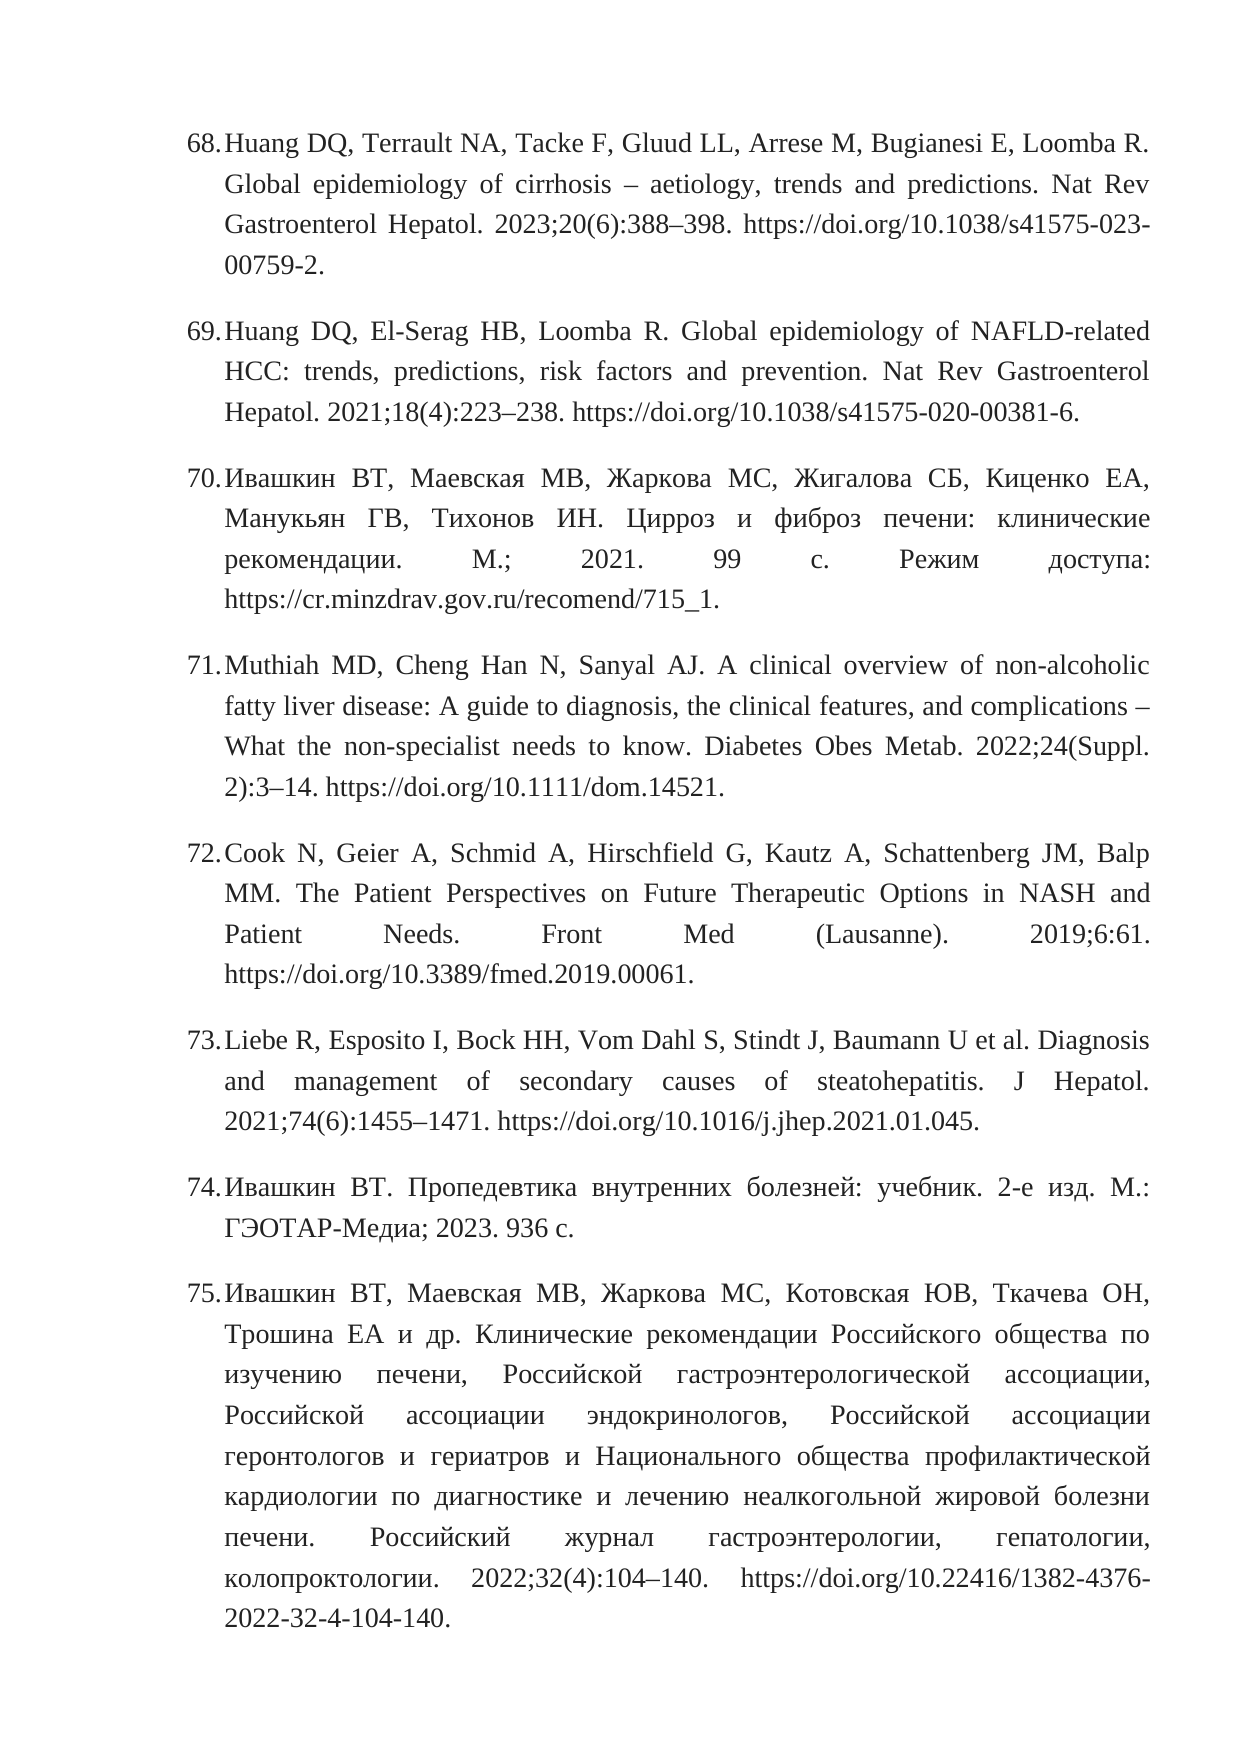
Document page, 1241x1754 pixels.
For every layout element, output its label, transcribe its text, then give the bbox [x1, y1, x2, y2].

list Liebe R, Esposito I, Bock HH, Vom Dahl S, Stindt J, Baumann U et al. Diagnosis and management of secondary causes of steatohepatitis. J Hepatol. 2021;74(6):1455–1471. https://doi.org/10.1016/j.jhep.2021.01.045. [187, 1015, 1152, 1137]
list Huang DQ, El-Serag HB, Loomba R. Global epidemiology of NAFLD-related HCC: trends, predictions, risk factors and prevention. Nat Rev Gastroenterol Hepatol. 2021;18(4):223–238. https://doi.org/10.1038/s41575-020-00381-6. [187, 306, 1152, 427]
list Ивашкин ВТ. Пропедевтика внутренних болезней: учебник. 2-е изд. М.: ГЭОТАР-Медиа; 2023. 936 с. [187, 1162, 1152, 1243]
list Muthiah MD, Cheng Han N, Sanyal AJ. A clinical overview of non-alcoholic fatty liver disease: A guide to diagnosis, the clinical features, and complications – What the non-specialist needs to know. Diabetes Obes Metab. 2022;24(Suppl. 2):3–14. https://doi.org/10.1111/dom.14521. [187, 640, 1152, 802]
list Huang DQ, Terrault NA, Tacke F, Gluud LL, Arrese M, Bugianesi E, Loomba R. Global epidemiology of cirrhosis – aetiology, trends and predictions. Nat Rev Gastroenterol Hepatol. 2023;20(6):388–398. https://doi.org/10.1038/s41575-023-00759-2. [187, 118, 1152, 281]
list Ивашкин ВТ, Маевская МВ, Жаркова МС, Жигалова СБ, Киценко ЕА, Манукьян ГВ, Тихонов ИН. Цирроз и фиброз печени: клинические рекомендации. М.; 2021. 99 с. Режим доступа: https://cr.minzdrav.gov.ru/recomend/715_1. [187, 452, 1152, 615]
list Ивашкин ВТ, Маевская МВ, Жаркова МС, Котовская ЮВ, Ткачева ОН, Трошина ЕА и др. Клинические рекомендации Российского общества по изучению печени, Российской гастроэнтерологической ассоциации, Российской ассоциации эндокринологов, Российской ассоциации геронтологов и гериатров и Национального общества профилактической кардиологии по диагностике и лечению неалкогольной жировой болезни печени. Российский журнал гастроэнтерологии, гепатологии, колопроктологии. 2022;32(4):104–140. https://doi.org/10.22416/1382-4376-2022-32-4-104-140. [187, 1268, 1152, 1634]
list Cook N, Geier A, Schmid A, Hirschfield G, Kautz A, Schattenberg JM, Balp MM. The Patient Perspectives on Future Therapeutic Options in NASH and Patient Needs. Front Med (Lausanne). 2019;6:61. https://doi.org/10.3389/fmed.2019.00061. [187, 827, 1152, 990]
